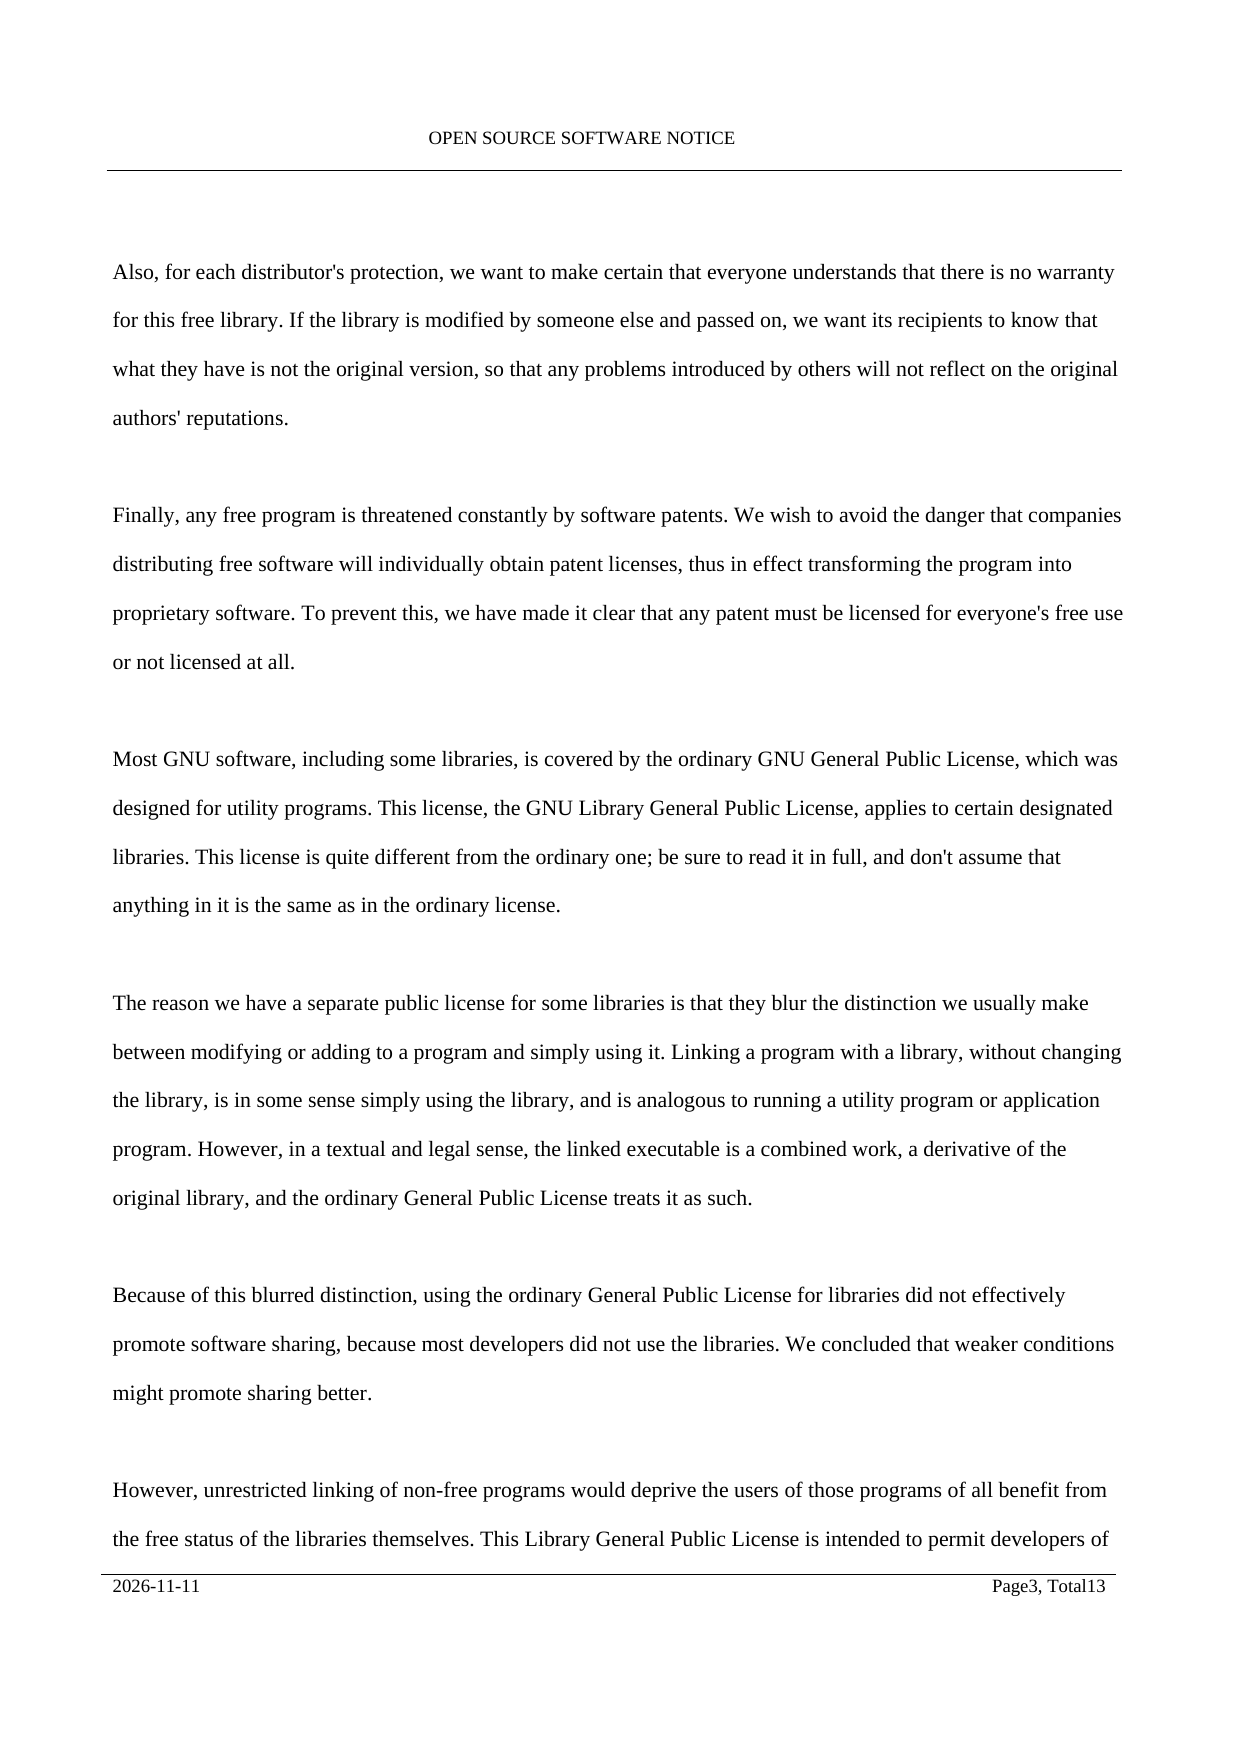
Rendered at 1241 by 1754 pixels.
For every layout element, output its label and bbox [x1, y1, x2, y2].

text [112, 206, 1128, 1555]
